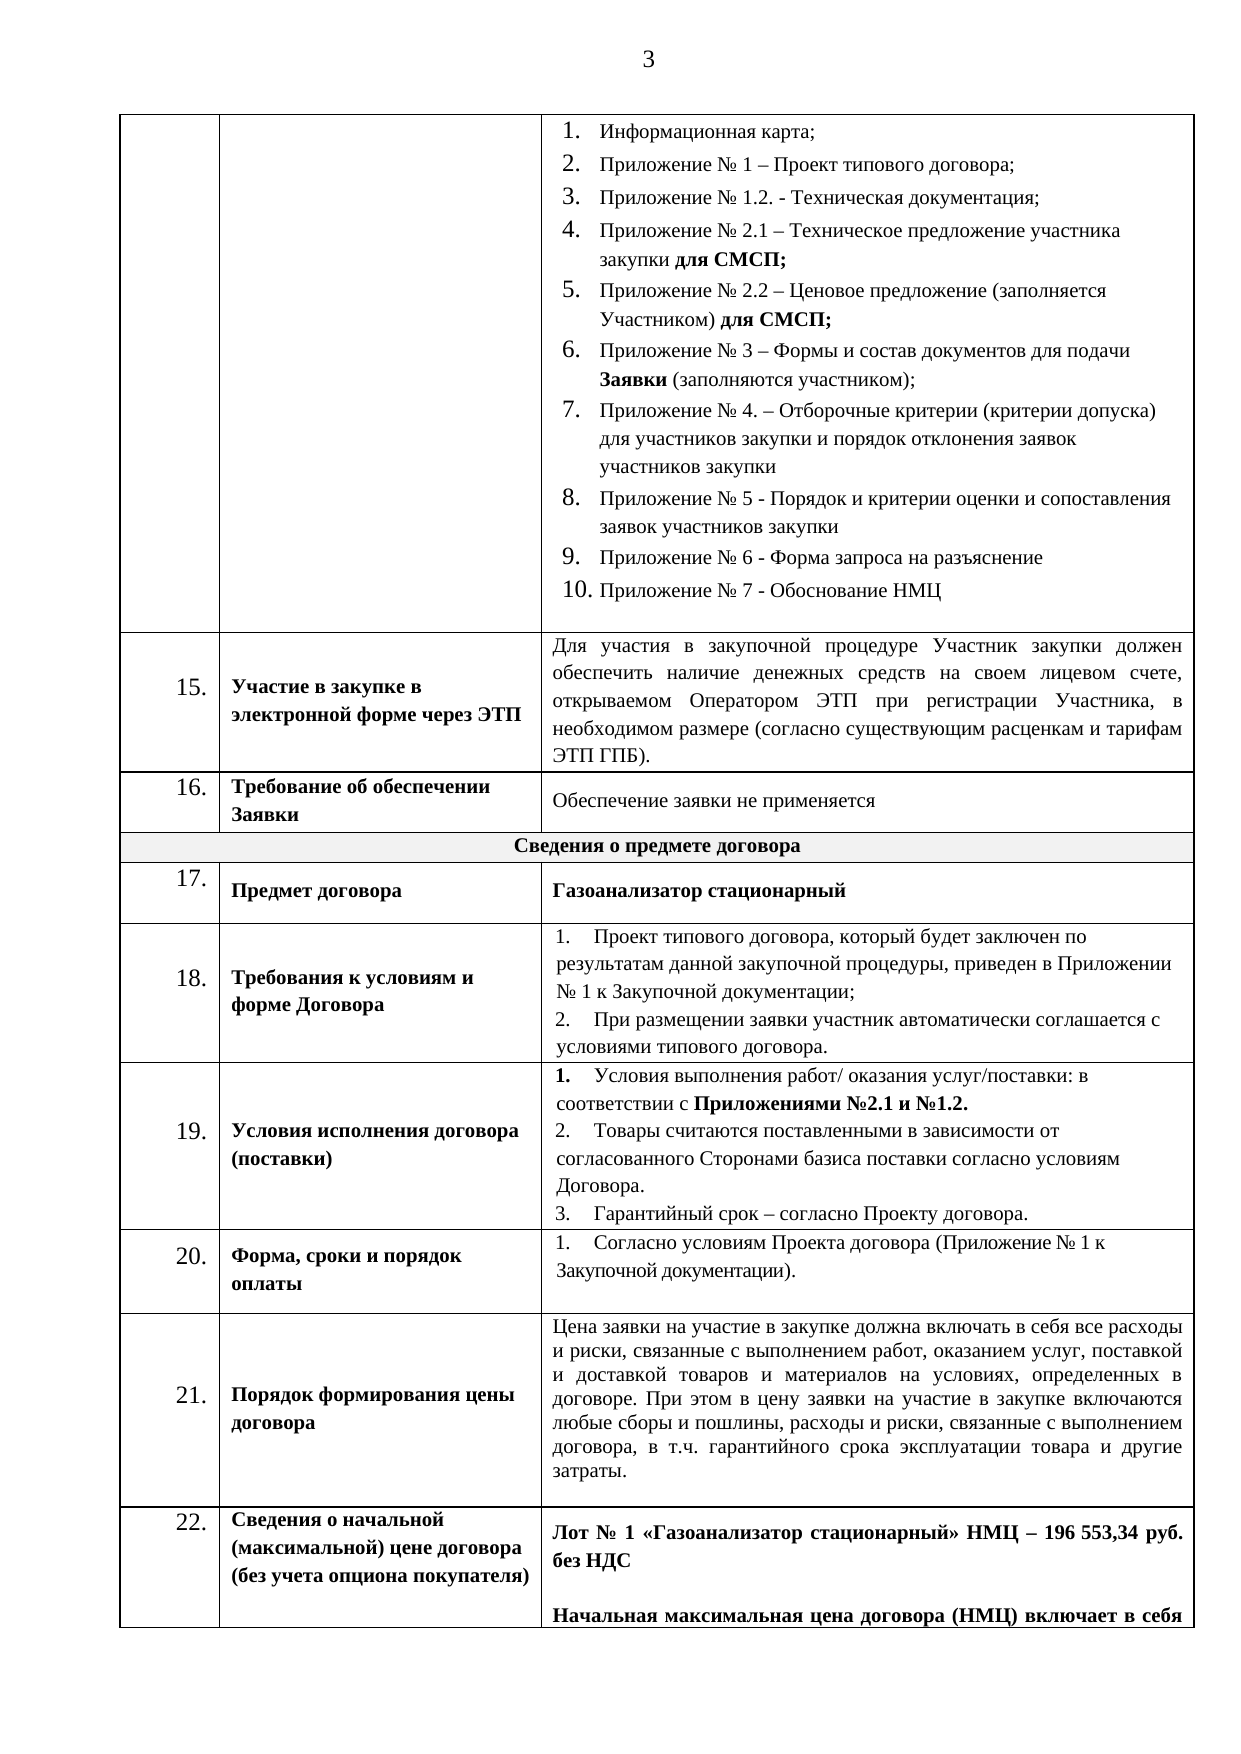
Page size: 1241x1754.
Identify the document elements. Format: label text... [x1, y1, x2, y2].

table_cell [121, 115, 219, 632]
table_cell [121, 1063, 219, 1229]
table_cell [121, 863, 219, 923]
table_cell [121, 924, 219, 1062]
table_cell Порядок формирования цены договора [220, 1314, 541, 1506]
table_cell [542, 1508, 1193, 1627]
table_cell Согласно условиям Проекта договора (Приложение № 1 к Закупочной документации). [542, 1230, 1193, 1313]
table_cell Обеспечение заявки не применяется [542, 773, 1193, 832]
table_cell [121, 633, 219, 771]
table_cell Условия выполнения работ/ оказания услуг/поставки: в соответствии с Приложениями №2.1 и №1.2. Товары считаются поставленными в зависимости от согласованного Сторонами базиса поставки согласно условиям Договора. Гарантийный срок – согласно Проекту договора. [542, 1063, 1193, 1229]
table_cell Газоанализатор стационарный [542, 863, 1193, 923]
table_cell Цена заявки на участие в закупке должна включать в себя все расходы и риски, связанные с выполнением работ, оказанием услуг, поставкой и доставкой товаров и материалов на условиях, определенных в договоре. При этом в цену заявки на участие в закупке включаются любые сборы и пошлины, расходы и риски, связанные с выполнением договора, в т.ч. гарантийного срока эксплуатации товара и другие затраты. [542, 1314, 1193, 1506]
table_cell [121, 1508, 219, 1627]
table_cell [121, 1314, 219, 1506]
table_cell [121, 1230, 219, 1313]
table_cell Сведения о предмете договора [121, 833, 1193, 862]
table_cell Условия исполнения договора (поставки) [220, 1063, 541, 1229]
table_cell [220, 1508, 541, 1627]
table_cell Для участия в закупочной процедуре Участник закупки должен обеспечить наличие денежных средств на своем лицевом счете, открываемом Оператором ЭТП при регистрации Участника, в необходимом размере (согласно существующим расценкам и тарифам ЭТП ГПБ). [542, 633, 1193, 771]
table_cell Участие в закупке в электронной форме через ЭТП [220, 633, 541, 771]
table_cell Предмет договора [220, 863, 541, 923]
table_cell Требования к условиям и форме Договора [220, 924, 541, 1062]
table_cell Требование об обеспечении Заявки [220, 773, 541, 832]
table_cell [121, 773, 219, 832]
table_cell Форма, сроки и порядок оплаты [220, 1230, 541, 1313]
table_cell Проект типового договора, который будет заключен по результатам данной закупочной процедуры, приведен в Приложении № 1 к Закупочной документации; При размещении заявки участник автоматически соглашается с условиями типового договора. [542, 924, 1193, 1062]
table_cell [220, 115, 541, 632]
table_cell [542, 115, 1193, 632]
